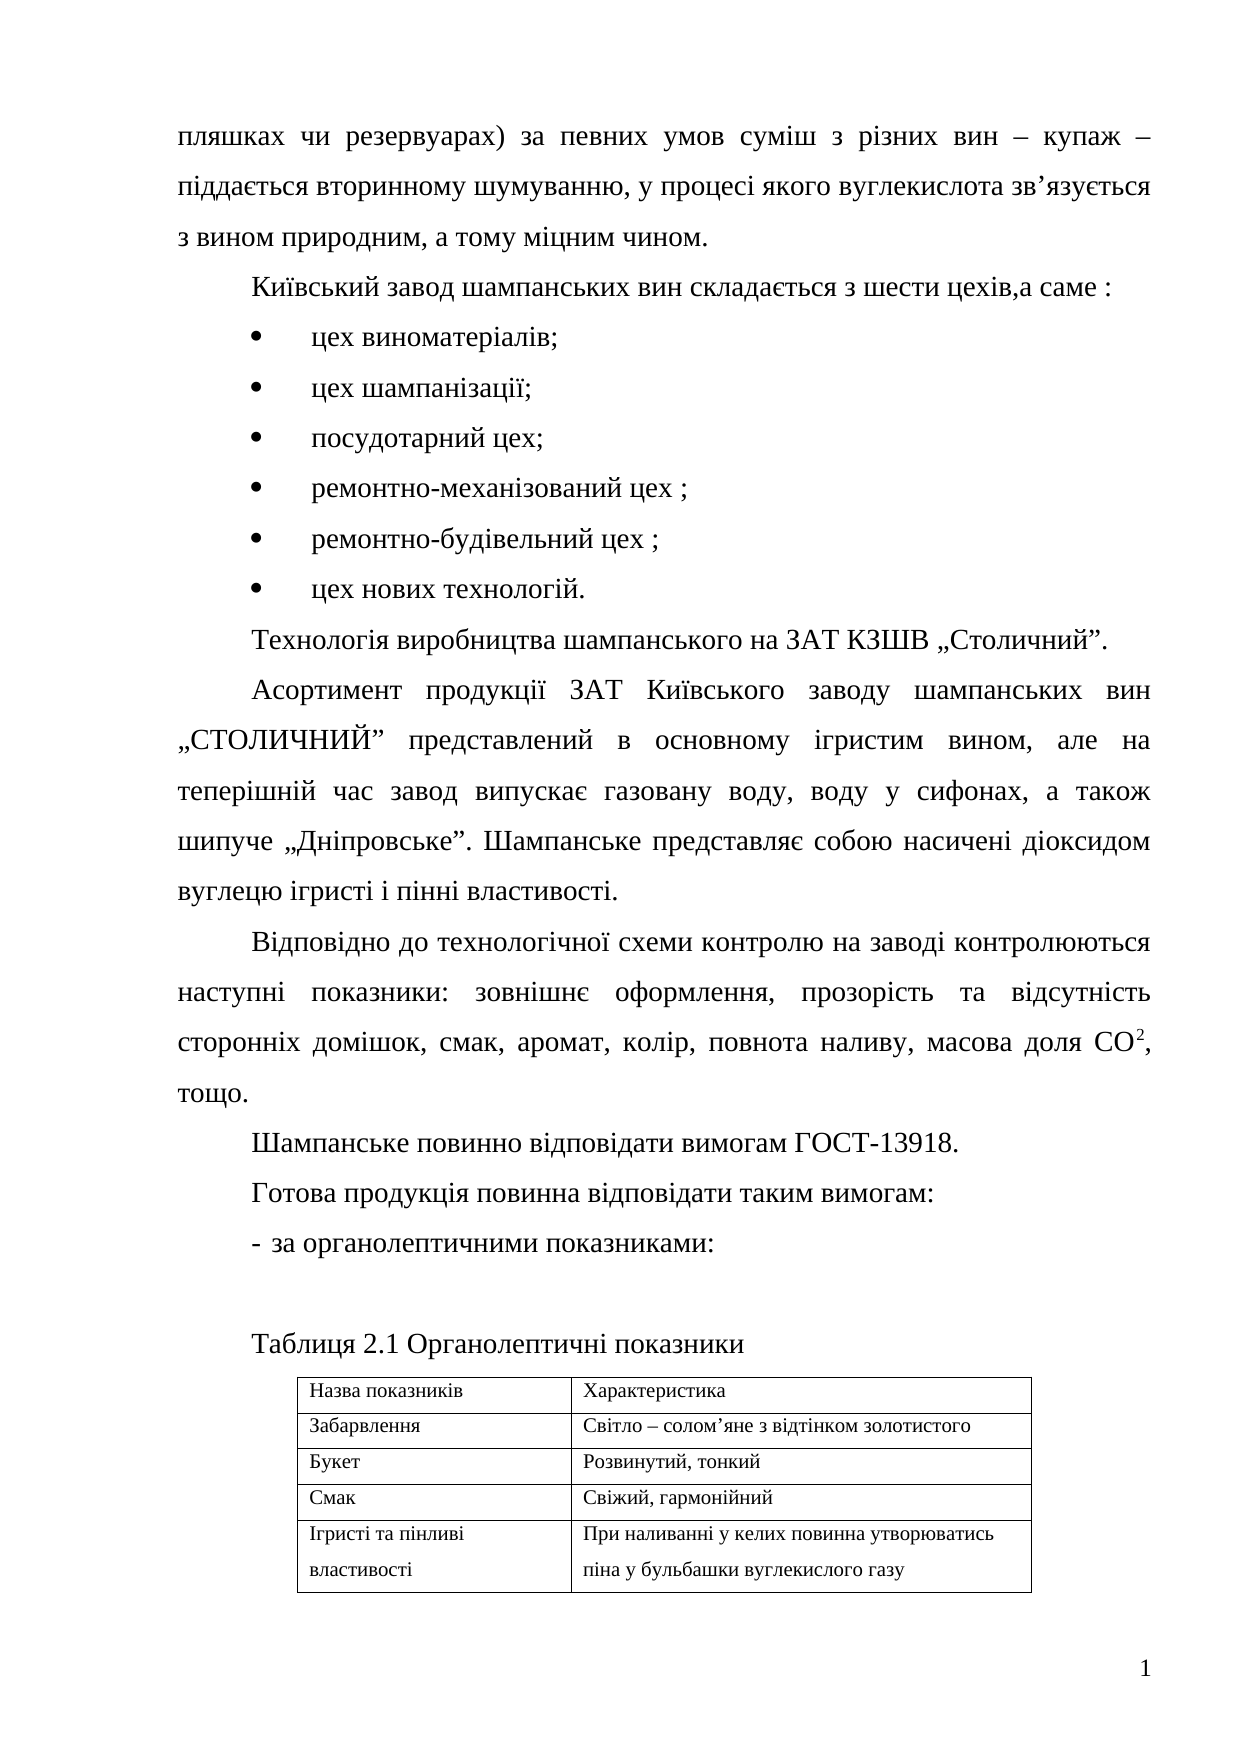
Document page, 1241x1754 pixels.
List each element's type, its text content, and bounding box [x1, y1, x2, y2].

table_header Назва показників [298, 1378, 571, 1412]
list за органолептичними показниками: [177, 1226, 1152, 1259]
list ремонтно-механізований цех ; [177, 471, 1152, 504]
text Асортимент продукції ЗАТ Київського заводу шампанських вин „СТОЛИЧНИЙ” представлений в основному ігристим вином, але на теперішній час завод випускає газовану воду, воду у сифонах, а також шипуче „Дніпровське”. Шампанське представляє собою насичені діоксидом вуглецю ігристі і пінні властивості. [177, 672, 1152, 907]
table_cell Букет [298, 1449, 571, 1484]
table_cell При наливанні у келих повинна утворюватись піна у бульбашки вуглекислого газу [572, 1521, 1031, 1592]
table_cell Ігристі та пінливі властивості [298, 1521, 571, 1592]
table_cell Свіжий, гармонійний [572, 1485, 1031, 1520]
text Таблиця 2.1 Органолептичні показники [177, 1326, 1152, 1360]
table_cell Забарвлення [298, 1414, 571, 1448]
text Київський завод шампанських вин складається з шести цехів,а саме : [177, 269, 1152, 303]
list цех виноматеріалів; [177, 319, 1152, 353]
list посудотарний цех; [177, 420, 1152, 454]
text Готова продукція повинна відповідати таким вимогам: [177, 1175, 1152, 1209]
text Відповідно до технологічної схеми контролю на заводі контролюються наступні показники: зовнішнє оформлення, прозорість та відсутність сторонніх домішок, смак, аромат, колір, повнота наливу, масова доля СО2, тощо. [177, 924, 1152, 1108]
table_cell Світло – солом’яне з відтінком золотистого [572, 1414, 1031, 1448]
text Технологія виробництва шампанського на ЗАТ КЗШВ „Столичний”. [177, 622, 1152, 655]
table_header Характеристика [572, 1378, 1031, 1412]
table_cell Розвинутий, тонкий [572, 1449, 1031, 1484]
text Шампанське повинно відповідати вимогам ГОСТ-13918. [177, 1125, 1152, 1158]
table_cell Смак [298, 1485, 571, 1520]
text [177, 118, 1152, 252]
list цех нових технологій. [177, 571, 1152, 605]
list ремонтно-будівельний цех ; [177, 521, 1152, 555]
list цех шампанізації; [177, 370, 1152, 403]
